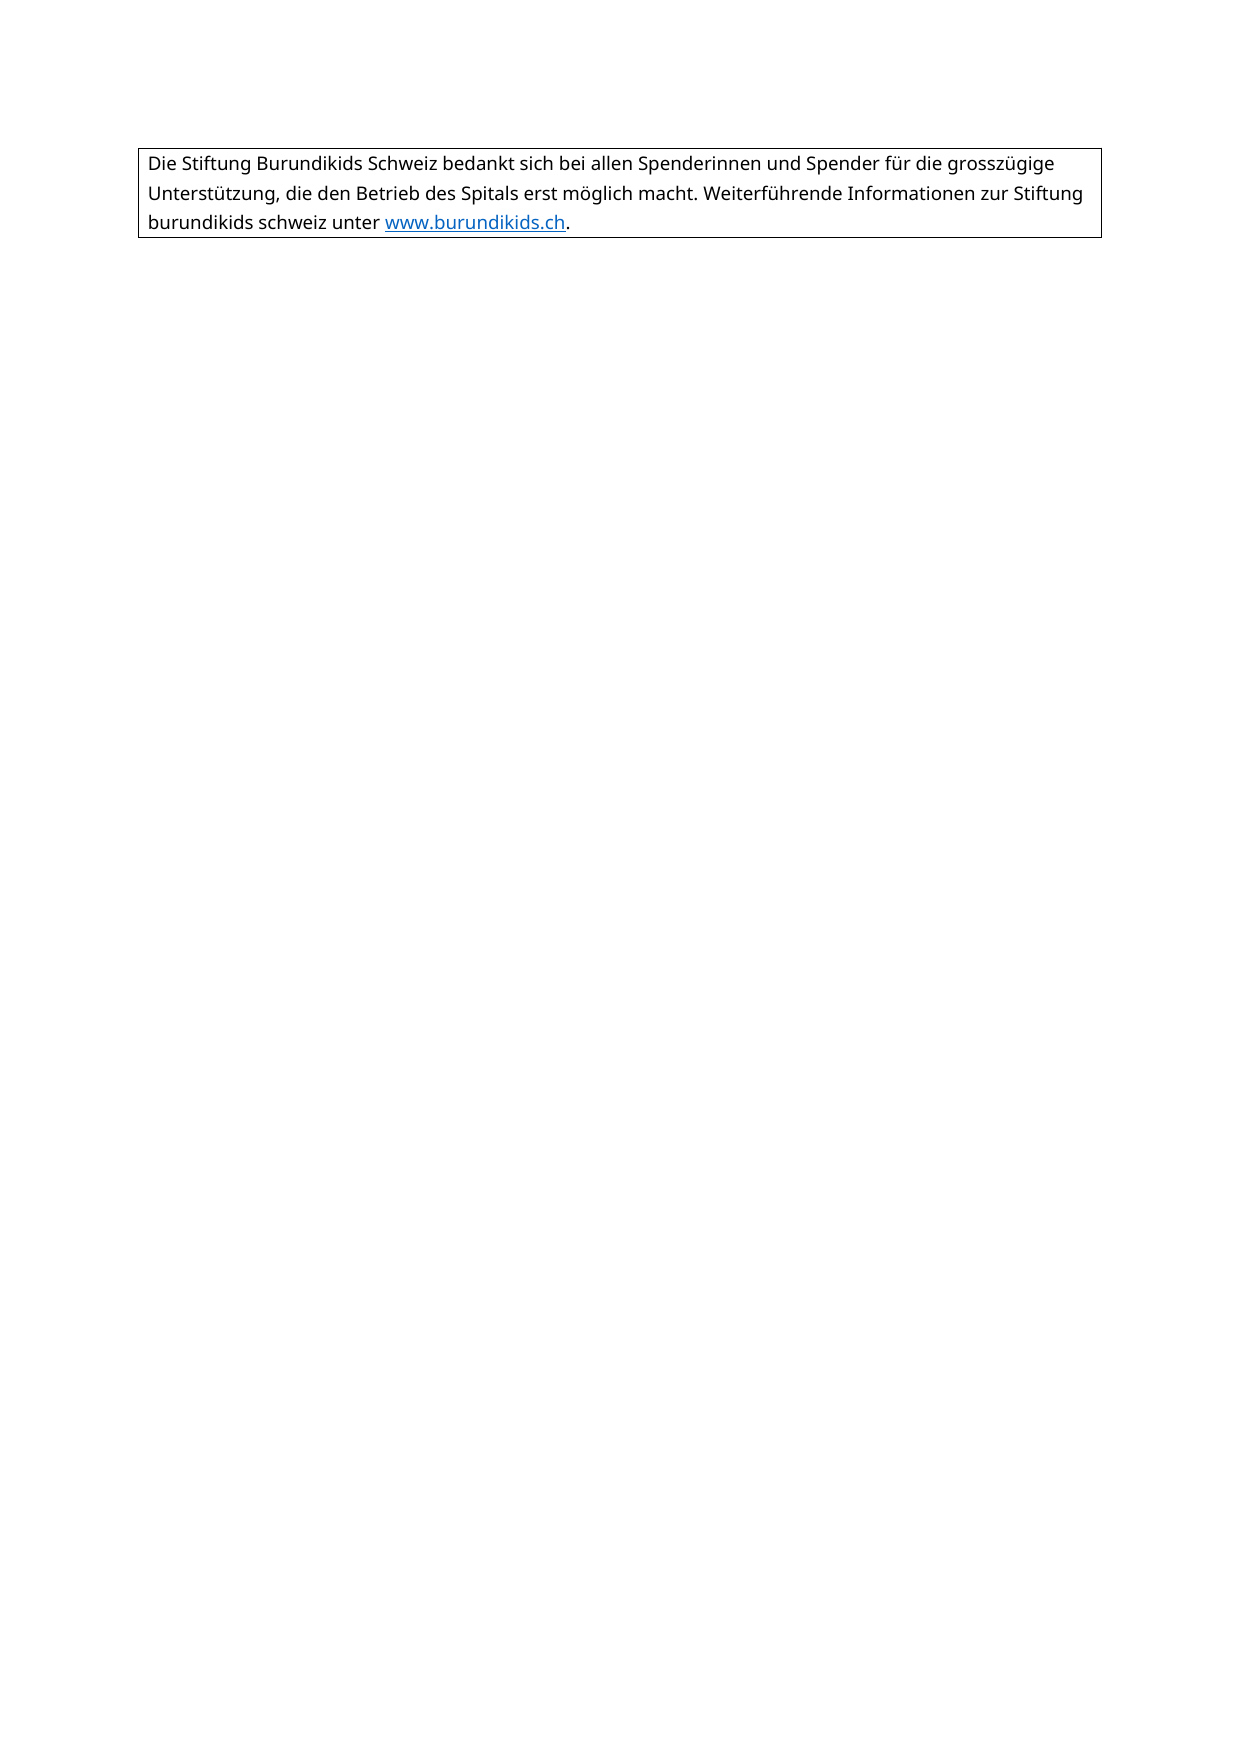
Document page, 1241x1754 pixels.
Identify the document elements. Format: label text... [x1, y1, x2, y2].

text Die Stiftung Burundikids Schweiz bedankt sich bei allen Spenderinnen und Spender für die grosszügige Unterstützung, die den Betrieb des Spitals erst möglich macht. Weiterführende Informationen zur Stiftung burundikids schweiz unter www.burundikids.ch. [139, 149, 1101, 237]
